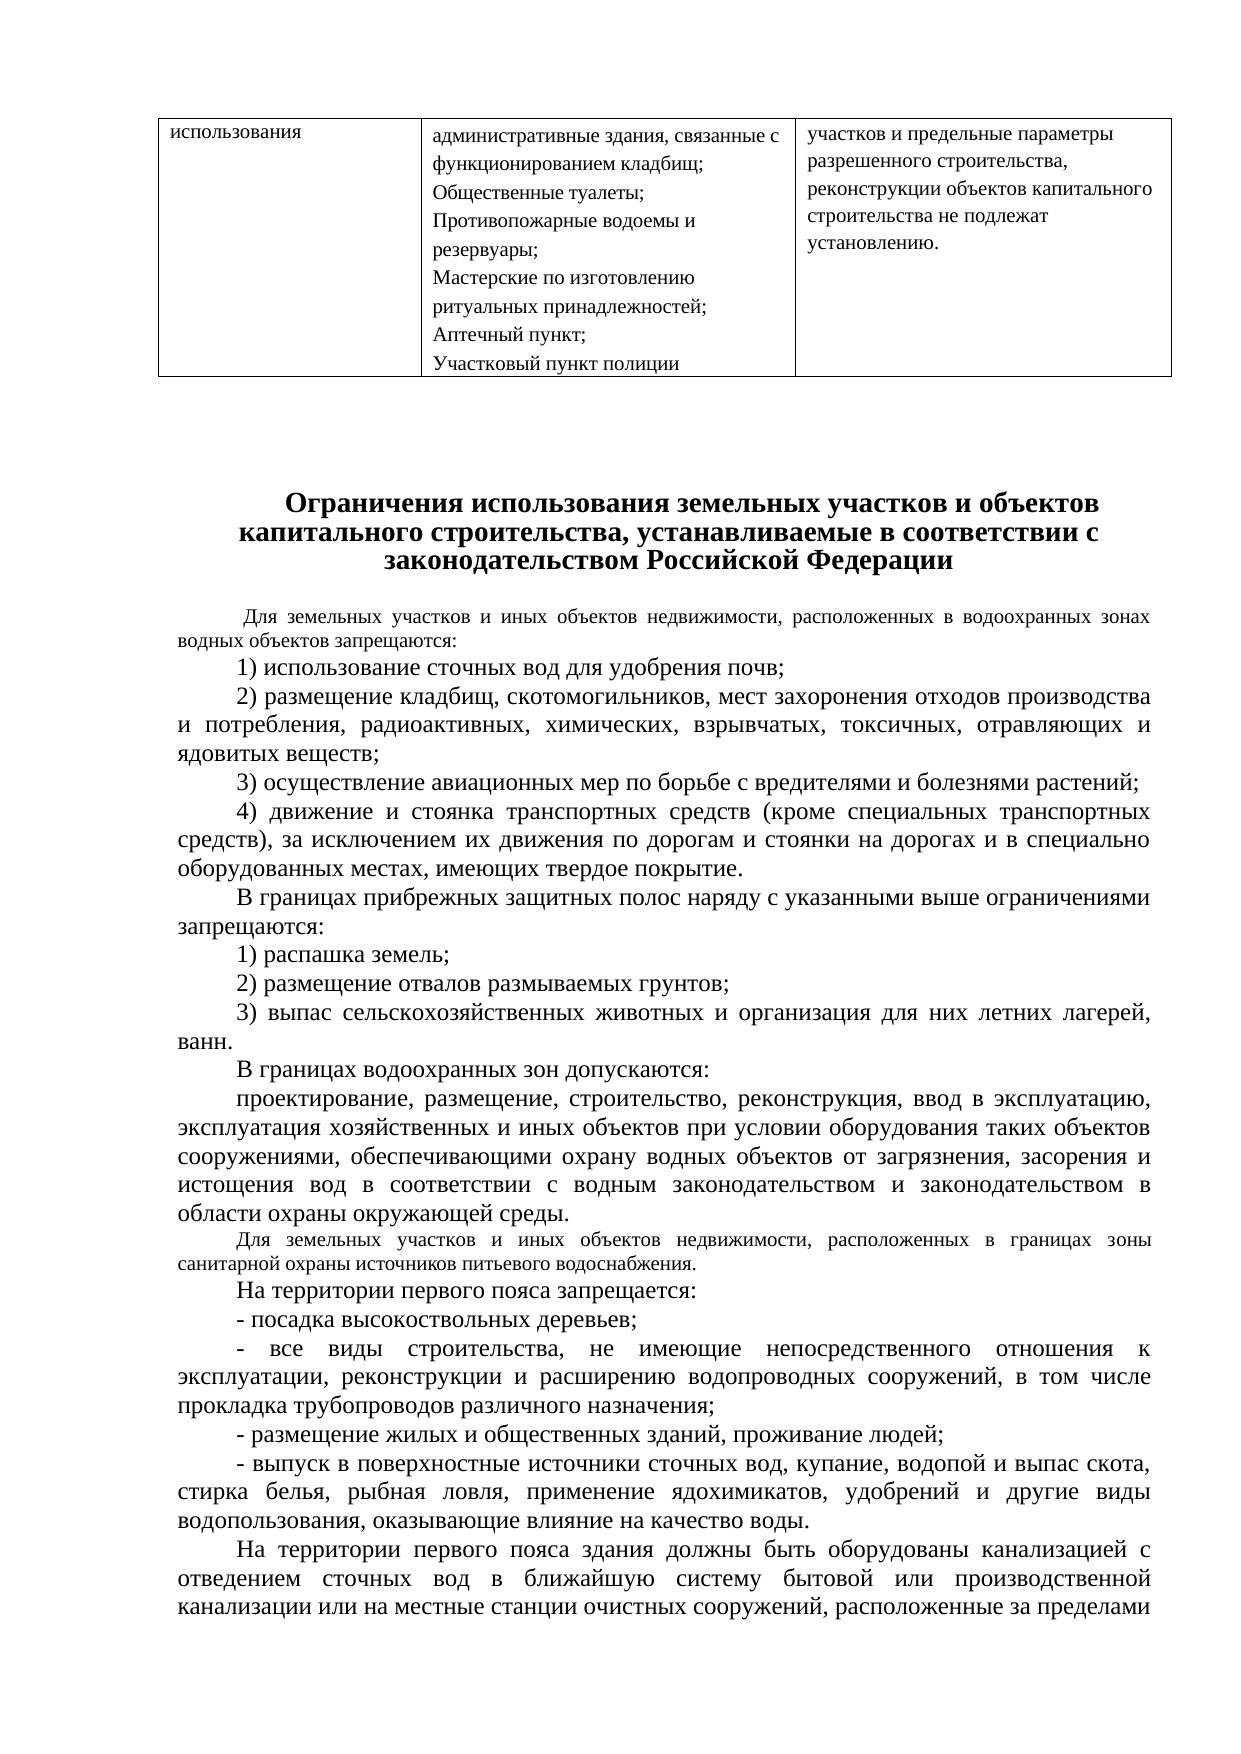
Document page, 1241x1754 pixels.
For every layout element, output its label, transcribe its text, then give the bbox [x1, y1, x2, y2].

text - посадка высокоствольных деревьев; [177, 1304, 1152, 1333]
text - размещение жилых и общественных зданий, проживание людей; [177, 1419, 1152, 1448]
text 3) выпас сельскохозяйственных животных и организация для них летних лагерей, ванн. [177, 997, 1152, 1054]
text 1) использование сточных вод для удобрения почв; [177, 652, 1152, 681]
text На территории первого пояса запрещается: [177, 1275, 1152, 1304]
text 2) размещение отвалов размываемых грунтов; [177, 968, 1152, 997]
text В границах прибрежных защитных полос наряду с указанными выше ограничениями запрещаются: [177, 882, 1152, 939]
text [177, 1534, 1152, 1620]
text - выпуск в поверхностные источники сточных вод, купание, водопой и выпас скота, стирка белья, рыбная ловля, применение ядохимикатов, удобрений и другие виды водопользования, оказывающие влияние на качество воды. [177, 1448, 1152, 1534]
text Для земельных участков и иных объектов недвижимости, расположенных в границах зоны санитарной охраны источников питьевого водоснабжения. [177, 1227, 1152, 1275]
text Ограничения использования земельных участков и объектов капитального строительства, устанавливаемые в соответствии с законодательством Российской Федерации [177, 490, 1160, 575]
text 3) осуществление авиационных мер по борьбе с вредителями и болезнями растений; [177, 767, 1152, 796]
text - все виды строительства, не имеющие непосредственного отношения к эксплуатации, реконструкции и расширению водопроводных сооружений, в том числе прокладка трубопроводов различного назначения; [177, 1333, 1152, 1419]
text проектирование, размещение, строительство, реконструкция, ввод в эксплуатацию, эксплуатация хозяйственных и иных объектов при условии оборудования таких объектов сооружениями, обеспечивающими охрану водных объектов от загрязнения, засорения и истощения вод в соответствии с водным законодательством и законодательством в области охраны окружающей среды. [177, 1083, 1152, 1227]
text 1) распашка земель; [177, 939, 1152, 968]
text Для земельных участков и иных объектов недвижимости, расположенных в водоохранных зонах водных объектов запрещаются: [177, 604, 1152, 652]
text 4) движение и стоянка транспортных средств (кроме специальных транспортных средств), за исключением их движения по дорогам и стоянки на дорогах и в специально оборудованных местах, имеющих твердое покрытие. [177, 796, 1152, 882]
text 2) размещение кладбищ, скотомогильников, мест захоронения отходов производства и потребления, радиоактивных, химических, взрывчатых, токсичных, отравляющих и ядовитых веществ; [177, 681, 1152, 767]
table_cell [796, 119, 1171, 376]
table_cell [159, 119, 421, 376]
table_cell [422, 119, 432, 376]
text В границах водоохранных зон допускаются: [177, 1054, 1152, 1083]
